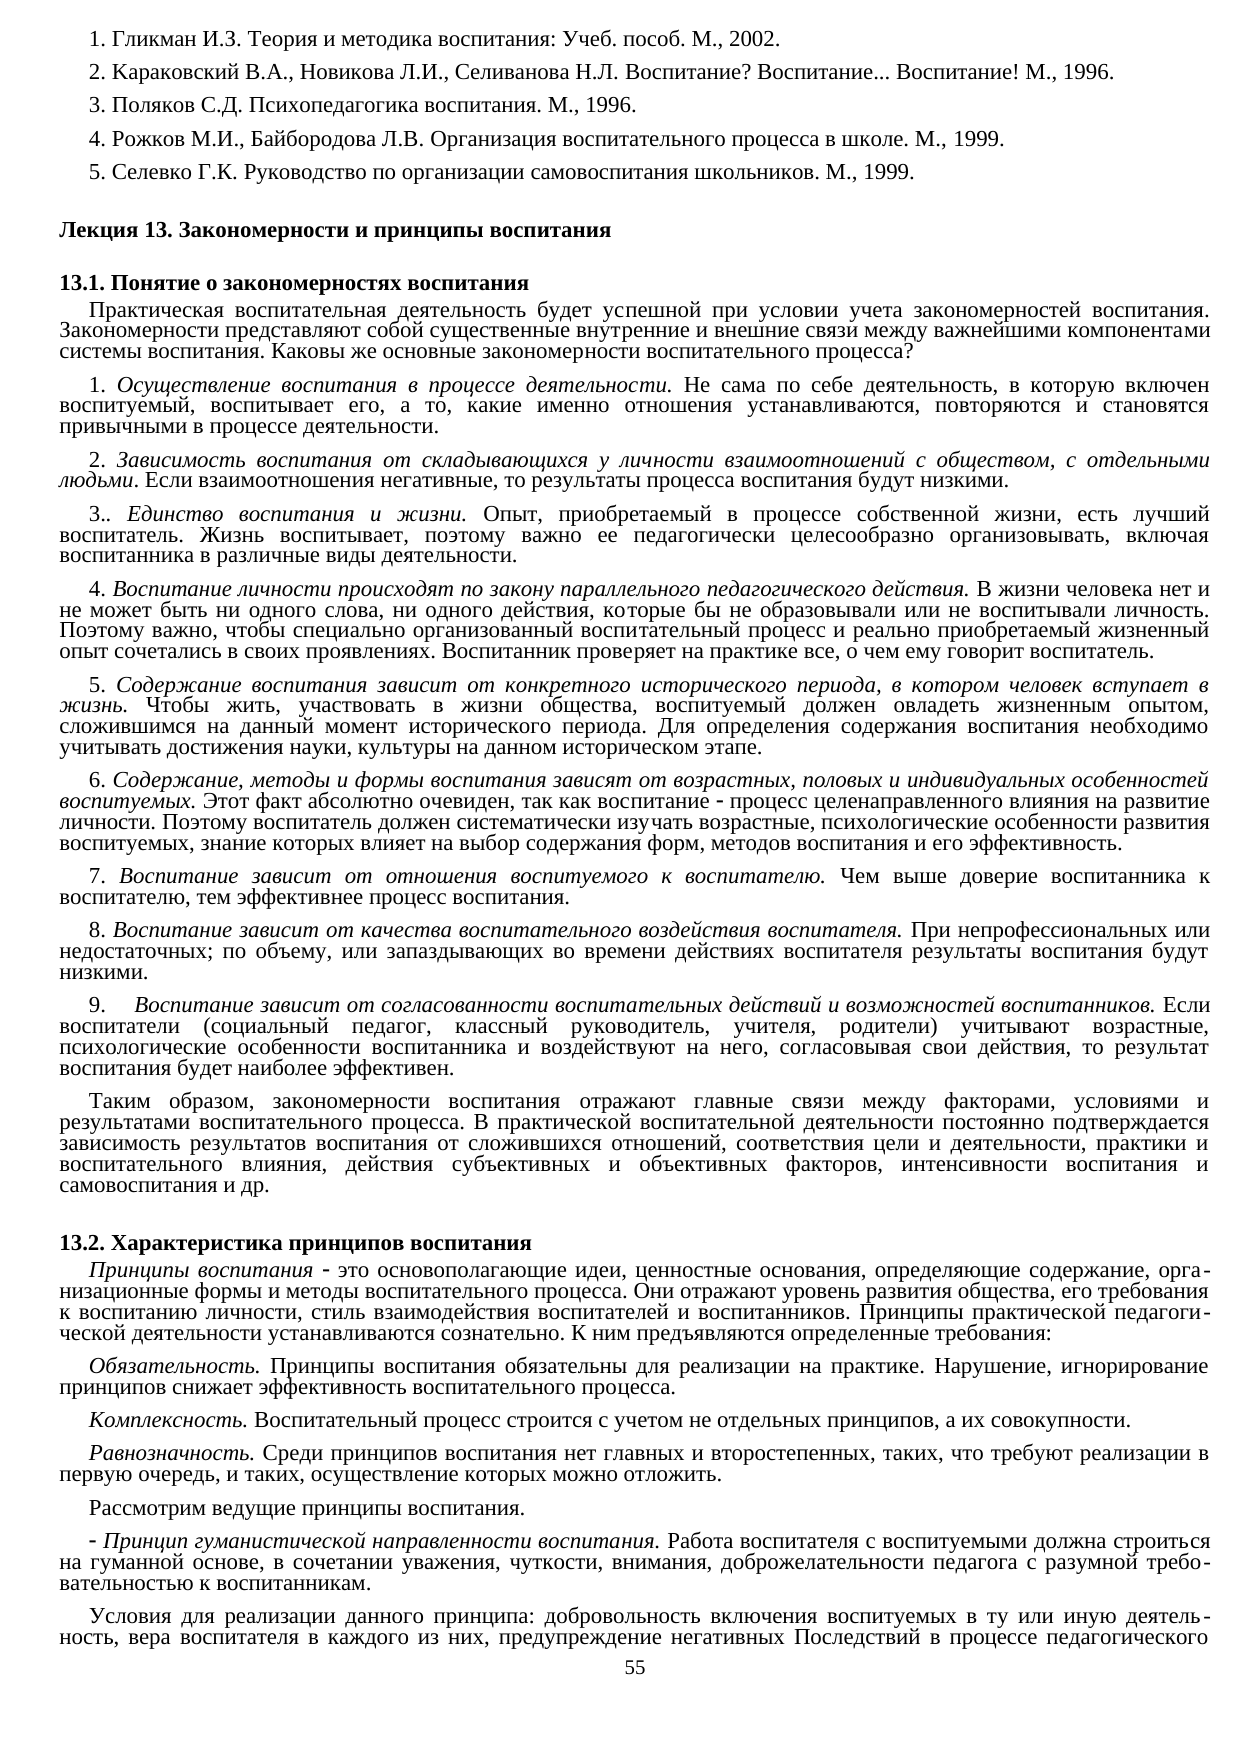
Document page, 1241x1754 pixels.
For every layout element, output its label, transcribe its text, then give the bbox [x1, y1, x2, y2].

text 2. Зависимость воспитания от складывающихся у личности взаимоотношений с обществом, с отдельными людьми. Если взаимоотношения негативные, то результаты процесса воспитания будут низкими. [59, 450, 1211, 492]
text 5. Селевко Г.К. Руководство по организации самовоспитания школьников. М., 1999. [59, 163, 1211, 184]
text Принципы воспитания это основополагающие идеи, ценностные основания, определяющие содержание, организационные формы и методы воспитательного процесса. Они отражают уровень развития общества, его требования к воспитанию личности, стиль взаимодействия воспитателей и воспитанников. Принципы практической педагогической деятельности устанавливаются сознательно. К ним предъявляются определенные требования: [59, 1261, 1211, 1344]
subtitle Лекция 13. Закономерности и принципы воспитания [59, 221, 1211, 242]
subtitle 13.2. Характеристика принципов воспитания [59, 1234, 1211, 1254]
text 9. Воспитание зависит от согласованности воспитательных действий и возможностей воспитанников. Если воспитатели (социальный педагог, классный руководитель, учителя, родители) учитывают возрастные, психологические особенности воспитанника и воздействуют на него, согласовывая свои действия, то результат воспитания будет наиболее эффективен. [59, 996, 1211, 1079]
text 1. Гликман И.З. Теория и методика воспитания: Учеб. пособ. М., 2002. [59, 29, 1211, 50]
text Рассмотрим ведущие принципы воспитания. [59, 1498, 1211, 1519]
text 5. Содержание воспитания зависит от конкретного исторического периода, в котором человек вступает в жизнь. Чтобы жить, участвовать в жизни общества, воспитуемый должен овладеть жизненным опытом, сложившимся на данный момент исторического периода. Для определения содержания воспитания необходимо учитывать достижения науки, культуры на данном историческом этапе. [59, 675, 1211, 759]
subtitle 13.1. Понятие о закономерностях воспитания [59, 273, 1211, 294]
text Таким образом, закономерности воспитания отражают главные связи между факторами, условиями и результатами воспитательного процесса. В практической воспитательной деятельности постоянно подтверждается зависимость результатов воспитания от сложившихся отношений, соответствия цели и деятельности, практики и воспитательного влияния, действия субъективных и объективных факторов, интенсивности воспитания и самовоспитания и др. [59, 1092, 1211, 1196]
text 4. Рожков М.И., Байбородова Л.В. Организация воспитательного процесса в школе. М., 1999. [59, 129, 1211, 150]
text 8. Воспитание зависит от качества воспитательного воздействия воспитателя. При непрофессиональных или недостаточных; по объему, или запаздывающих во времени действиях воспитателя результаты воспитания будут низкими. [59, 921, 1211, 984]
text Равнозначность. Среди принципов воспитания нет главных и второстепенных, таких, что требуют реализации в первую очередь, и таких, осуществление которых можно отложить. [59, 1444, 1211, 1486]
text Принцип гуманистической направленности воспитания. Работа воспитателя с воспитуемыми должна строиться на гуманной основе, в сочетании уважения, чуткости, внимания, доброжелательности педагога с разумной требовательностью к воспитанникам. [59, 1532, 1211, 1594]
text 6. Содержание, методы и формы воспитания зависят от возрастных, половых и индивидуальных особенностей воспитуемых. Этот факт абсолютно очевиден, так как воспитание процесс целенаправленного влияния на развитие личности. Поэтому воспитатель должен систематически изучать возрастные, психологические особенности развития воспитуемых, знание которых влияет на выбор содержания форм, методов воспитания и его эффективность. [59, 771, 1211, 854]
text 4. Воспитание личности происходят по закону параллельного педагогического действия. В жизни человека нет и не может быть ни одного слова, ни одного действия, которые бы не образовывали или не воспитывали личность. Поэтому важно, чтобы специально организованный воспитательный процесс и реально приобретаемый жизненный опыт сочетались в своих проявлениях. Воспитанник проверяет на практике все, о чем ему говорит воспитатель. [59, 579, 1211, 663]
text 2. Kapaковский B.A., Новикова Л.И., Селиванова Н.Л. Воспитание? Воспитание... Воспитание! М., 1996. [59, 63, 1211, 84]
text 3. Поляков С.Д. Психопедагогика воспитания. М., 1996. [59, 96, 1211, 117]
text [59, 1607, 1211, 1648]
text 1. Осуществление воспитания в процессе деятельности. Не сама по себе деятельность, в которую включен воспитуемый, воспитывает его, а то, какие именно отношения устанавливаются, повторяются и становятся привычными в процессе деятельности. [59, 375, 1211, 438]
text Обязательность. Принципы воспитания обязательны для реализации на практике. Нарушение, игнорирование принципов снижает эффективность воспитательного процесса. [59, 1357, 1211, 1398]
text 3.. Единство воспитания и жизни. Опыт, приобретаемый в процессе собственной жизни, есть лучший воспитатель. Жизнь воспитывает, поэтому важно ее педагогически целесообразно организовывать, включая воспитанника в различные виды деятельности. [59, 504, 1211, 567]
text Практическая воспитательная деятельность будет успешной при условии учета закономерностей воспитания. Закономерности представляют собой существенные внутренние и внешние связи между важнейшими компонентами системы воспитания. Каковы же основные закономерности воспитательного процесса? [59, 300, 1211, 363]
text Комплексность. Воспитательный процесс строится с учетом не отдельных принципов, а их совокупности. [59, 1411, 1211, 1432]
text 7. Воспитание зависит от отношения воспитуемого к воспитателю. Чем выше доверие воспитанника к воспитателю, тем эффективнее процесс воспитания. [59, 867, 1211, 909]
